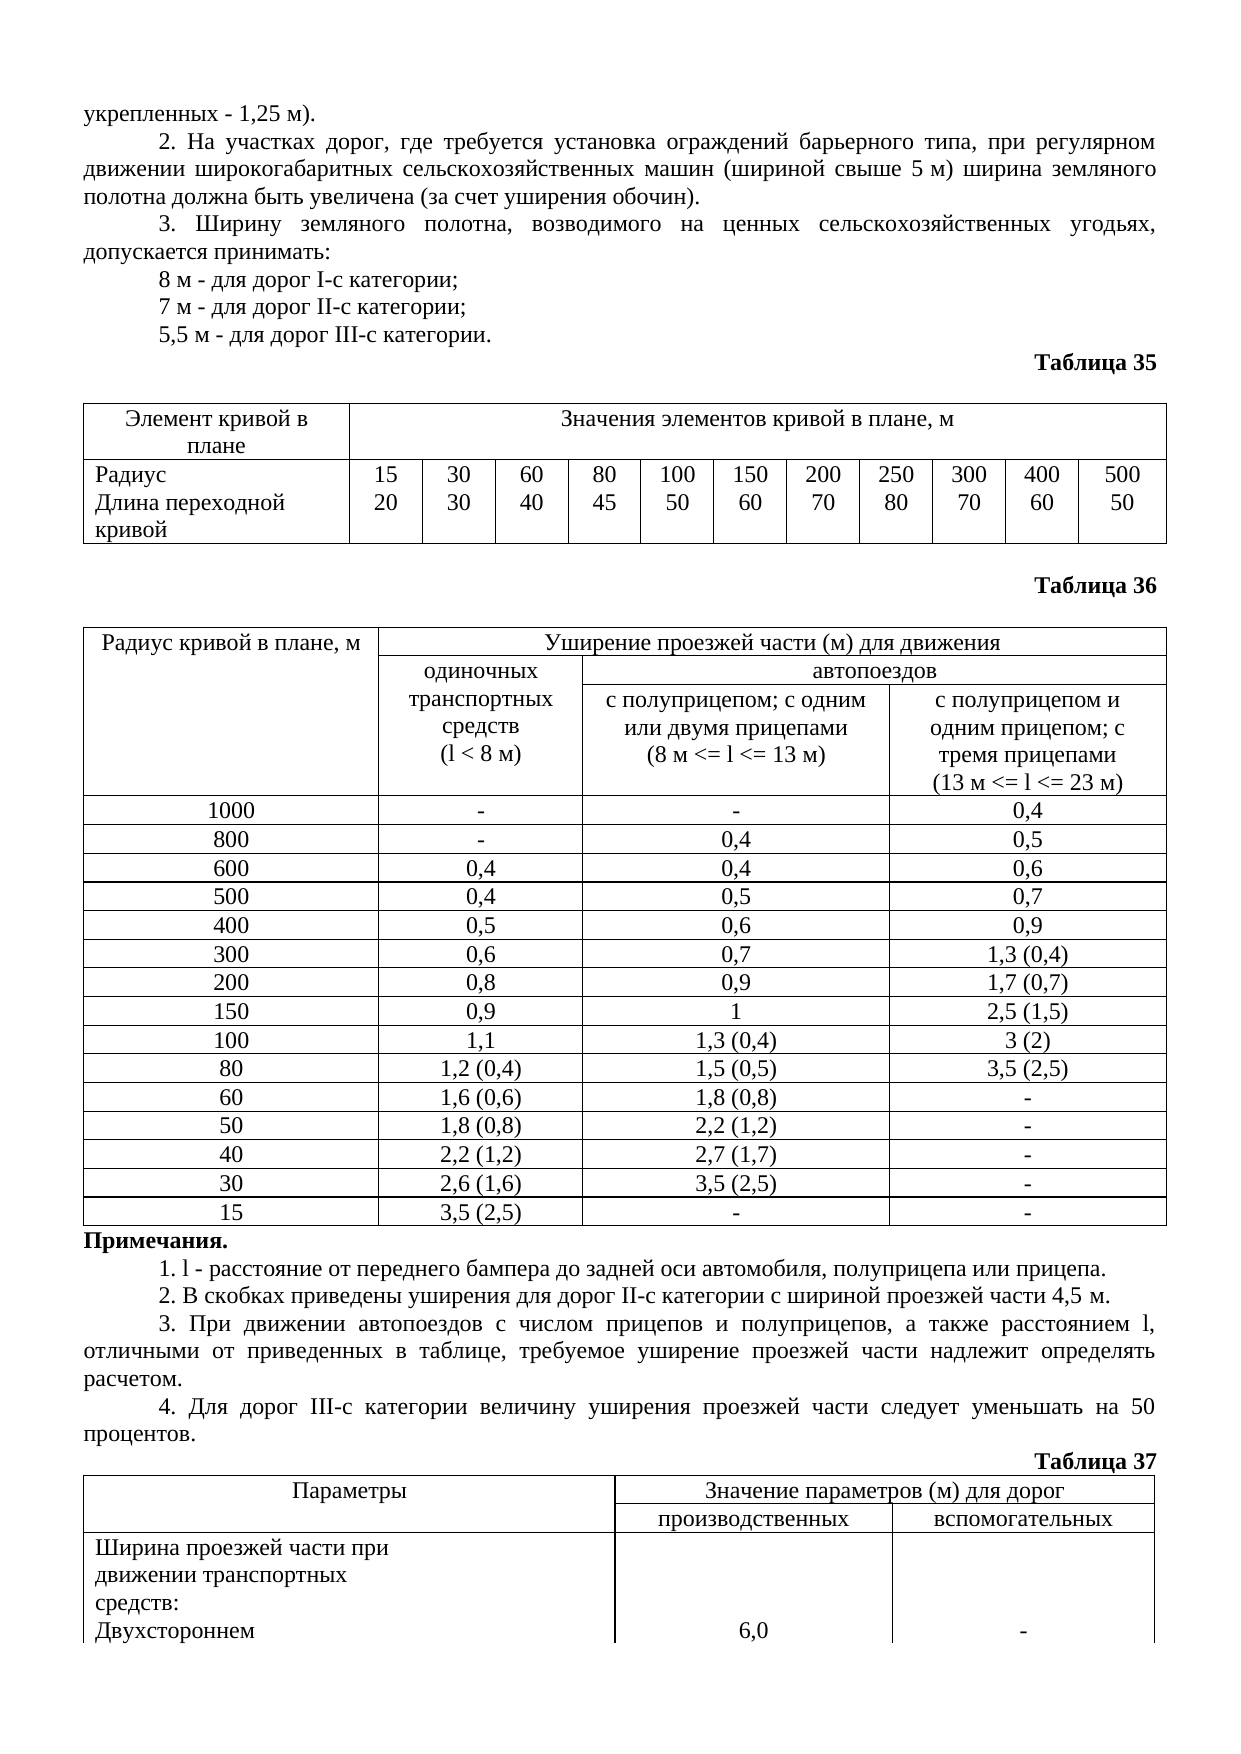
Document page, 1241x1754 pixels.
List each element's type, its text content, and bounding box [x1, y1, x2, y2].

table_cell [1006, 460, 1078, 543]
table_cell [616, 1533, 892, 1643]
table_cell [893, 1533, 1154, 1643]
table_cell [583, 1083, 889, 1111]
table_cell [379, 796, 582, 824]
text Таблица 36 [83, 571, 1157, 599]
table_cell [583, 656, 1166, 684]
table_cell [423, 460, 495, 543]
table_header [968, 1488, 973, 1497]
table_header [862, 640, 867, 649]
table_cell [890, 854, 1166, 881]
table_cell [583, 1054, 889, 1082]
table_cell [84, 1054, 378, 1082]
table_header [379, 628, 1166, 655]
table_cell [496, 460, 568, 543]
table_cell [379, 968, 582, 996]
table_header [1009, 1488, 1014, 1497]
text 4. Для дорог III-с категории величину уширения проезжей части следует уменьшать на 50 процентов. [83, 1392, 1157, 1447]
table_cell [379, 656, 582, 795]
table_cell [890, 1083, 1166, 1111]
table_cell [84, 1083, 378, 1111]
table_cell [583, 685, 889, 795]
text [83, 99, 1157, 127]
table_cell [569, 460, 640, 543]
text 1. l - расстояние от переднего бампера до задней оси автомобиля, полуприцепа или прицепа. [83, 1254, 1157, 1281]
text 8 м - для дорог I-с категории; [83, 265, 1157, 292]
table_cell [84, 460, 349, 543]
text 5,5 м - для дорог III-с категории. [83, 320, 1157, 347]
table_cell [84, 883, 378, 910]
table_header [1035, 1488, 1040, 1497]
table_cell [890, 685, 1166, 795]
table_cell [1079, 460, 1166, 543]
text 2. На участках дорог, где требуется установка ограждений барьерного типа, при регулярном движении широкогабаритных сельскохозяйственных машин (шириной свыше 5 м) ширина земляного полотна должна быть увеличена (за счет уширения обочин). [83, 127, 1157, 209]
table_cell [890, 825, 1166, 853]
text Таблица 37 [83, 1447, 1157, 1474]
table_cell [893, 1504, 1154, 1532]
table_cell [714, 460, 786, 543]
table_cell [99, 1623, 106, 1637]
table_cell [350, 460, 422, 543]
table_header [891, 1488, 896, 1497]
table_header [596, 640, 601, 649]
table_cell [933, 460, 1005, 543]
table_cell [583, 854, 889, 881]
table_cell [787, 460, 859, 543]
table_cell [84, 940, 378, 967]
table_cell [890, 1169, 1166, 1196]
text Примечания. [83, 1226, 1157, 1254]
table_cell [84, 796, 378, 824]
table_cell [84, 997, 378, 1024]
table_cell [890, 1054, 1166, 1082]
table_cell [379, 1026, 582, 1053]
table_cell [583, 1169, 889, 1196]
text Таблица 35 [83, 347, 1157, 375]
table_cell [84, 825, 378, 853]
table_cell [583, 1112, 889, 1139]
text 7 м - для дорог II-с категории; [83, 292, 1157, 320]
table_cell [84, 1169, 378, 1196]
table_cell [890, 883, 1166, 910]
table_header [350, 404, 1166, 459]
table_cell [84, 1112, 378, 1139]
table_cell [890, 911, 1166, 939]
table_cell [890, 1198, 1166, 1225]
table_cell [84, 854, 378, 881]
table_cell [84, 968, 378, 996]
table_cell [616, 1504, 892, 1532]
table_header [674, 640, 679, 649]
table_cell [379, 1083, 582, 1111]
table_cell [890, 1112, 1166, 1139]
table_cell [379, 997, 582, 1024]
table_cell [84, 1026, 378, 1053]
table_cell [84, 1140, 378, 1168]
text 2. В скобках приведены уширения для дорог II-с категории с шириной проезжей части 4,5 м. [83, 1281, 1157, 1309]
text 3. При движении автопоездов с числом прицепов и полуприцепов, а также расстоянием l, отличными от приведенных в таблице, требуемое уширение проезжей части надлежит определять расчетом. [83, 1309, 1157, 1392]
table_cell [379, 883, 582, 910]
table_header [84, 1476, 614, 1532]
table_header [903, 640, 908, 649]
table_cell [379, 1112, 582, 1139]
text 3. Ширину земляного полотна, возводимого на ценных сельскохозяйственных угодьях, допускается принимать: [83, 209, 1157, 265]
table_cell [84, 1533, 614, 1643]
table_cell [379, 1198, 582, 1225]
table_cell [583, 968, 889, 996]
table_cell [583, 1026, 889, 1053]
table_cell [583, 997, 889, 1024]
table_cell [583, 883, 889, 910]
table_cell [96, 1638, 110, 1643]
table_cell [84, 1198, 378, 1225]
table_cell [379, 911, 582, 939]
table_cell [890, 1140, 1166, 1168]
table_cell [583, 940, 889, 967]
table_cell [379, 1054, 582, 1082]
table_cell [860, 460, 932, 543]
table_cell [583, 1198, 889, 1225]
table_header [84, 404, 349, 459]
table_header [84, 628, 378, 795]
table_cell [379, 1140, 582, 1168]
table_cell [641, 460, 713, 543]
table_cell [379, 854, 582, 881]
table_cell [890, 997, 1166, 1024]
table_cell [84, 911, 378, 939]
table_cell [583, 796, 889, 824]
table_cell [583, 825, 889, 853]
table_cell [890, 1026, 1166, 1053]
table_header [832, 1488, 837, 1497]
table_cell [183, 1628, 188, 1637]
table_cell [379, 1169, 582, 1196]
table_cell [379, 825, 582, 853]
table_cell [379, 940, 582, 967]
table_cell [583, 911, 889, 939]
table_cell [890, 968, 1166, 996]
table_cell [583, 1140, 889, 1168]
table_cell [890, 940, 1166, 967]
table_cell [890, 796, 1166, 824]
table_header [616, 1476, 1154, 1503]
